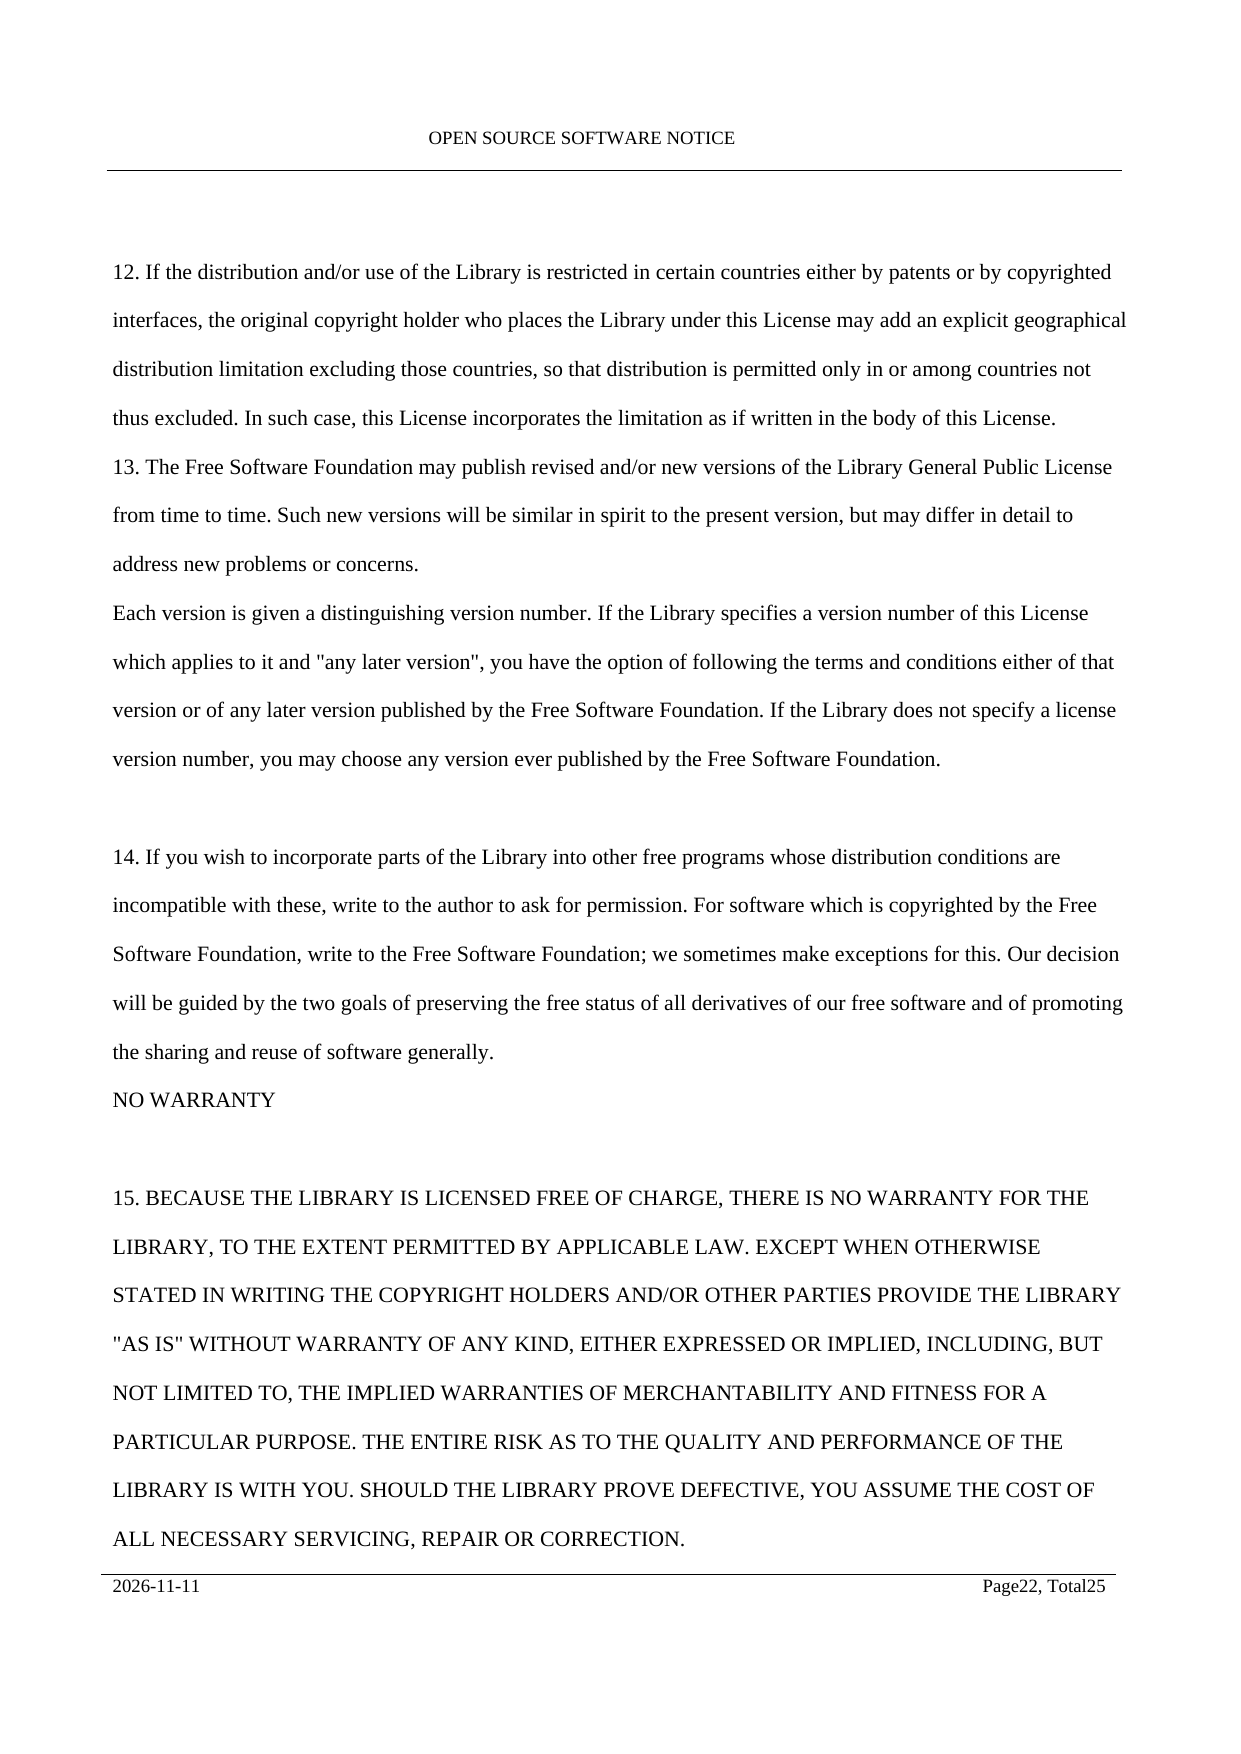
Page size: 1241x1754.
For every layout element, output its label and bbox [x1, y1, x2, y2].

text [112, 206, 1128, 1555]
